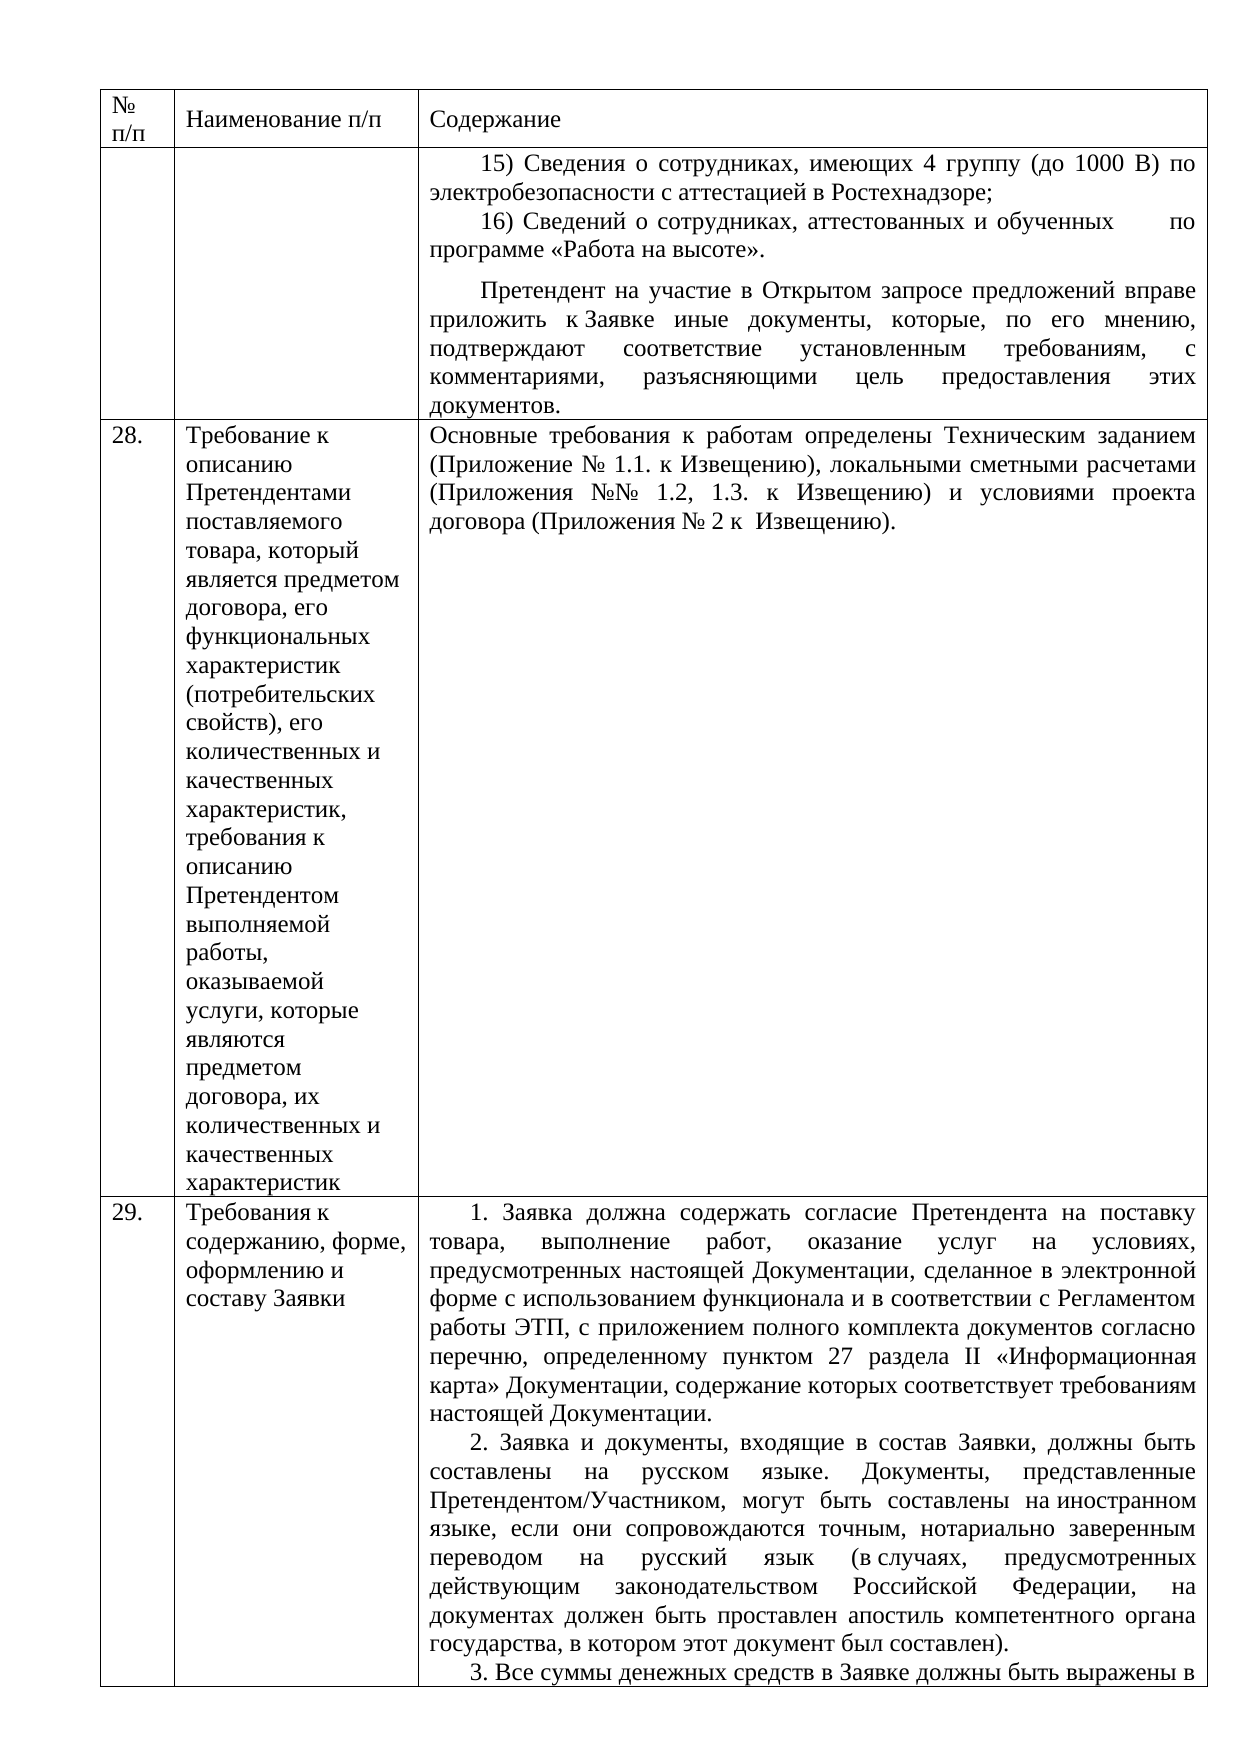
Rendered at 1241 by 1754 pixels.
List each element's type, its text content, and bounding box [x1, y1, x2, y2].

table_cell Требование к описанию Претендентами поставляемого товара, который является предметом договора, его функциональных характеристик (потребительских свойств), его количественных и качественных характеристик, требования к описанию Претендентом выполняемой работы, оказываемой услуги, которые являются предметом договора, их количественных и качественных характеристик [175, 420, 418, 1196]
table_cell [175, 148, 418, 419]
table_header Содержание [419, 90, 1207, 147]
table_cell [101, 1197, 174, 1686]
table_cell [419, 148, 1207, 419]
table_cell [101, 420, 174, 1196]
table_cell [101, 148, 174, 419]
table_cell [175, 1197, 418, 1686]
table_header Наименование п/п [175, 90, 418, 147]
table_cell Основные требования к работам определены Техническим заданием (Приложение № 1.1. к Извещению), локальными сметными расчетами (Приложения №№ 1.2, 1.3. к Извещению) и условиями проекта договора (Приложения № 2 к Извещению). [419, 420, 1207, 1196]
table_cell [419, 1197, 1207, 1686]
table_header № п/п [101, 90, 174, 147]
